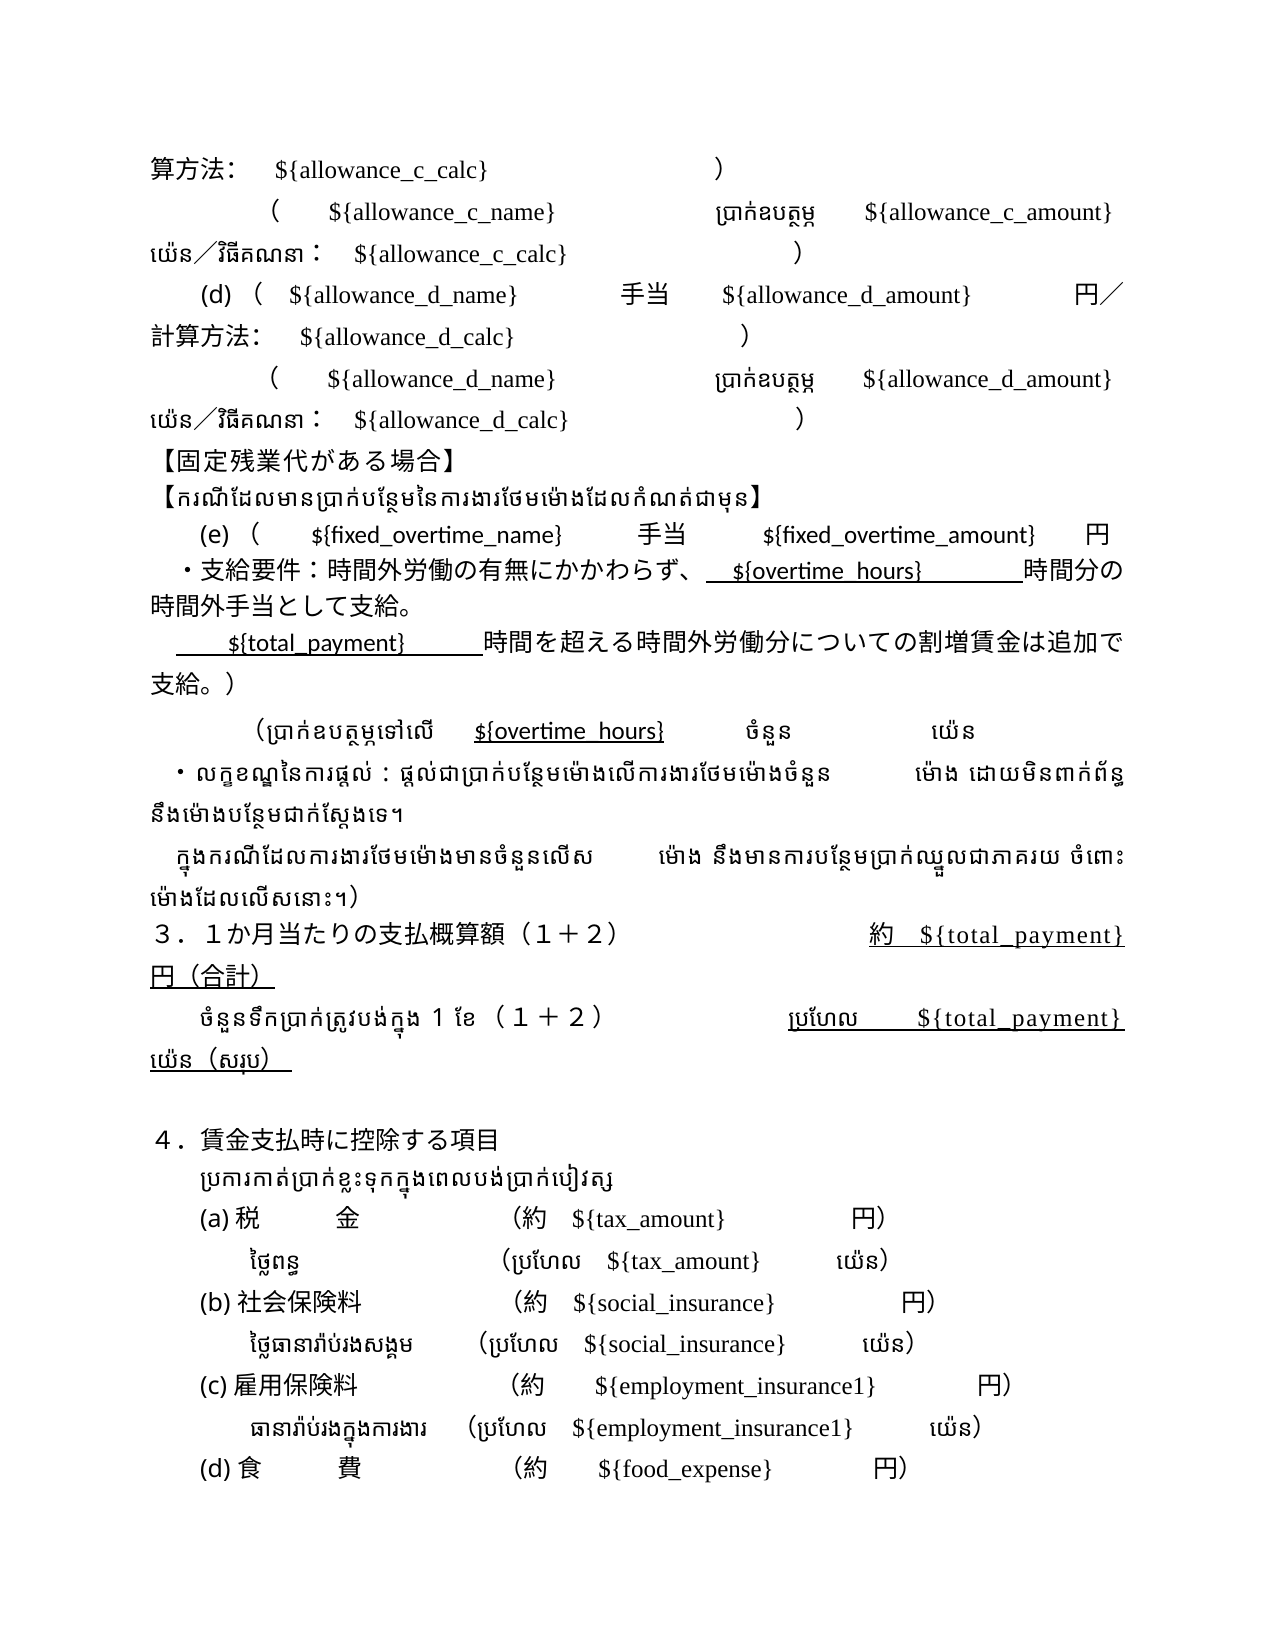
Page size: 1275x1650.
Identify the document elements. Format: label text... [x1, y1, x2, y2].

text (d) 食 費 （約 ${food_expense} 円） [150, 1449, 1125, 1485]
text （ប្រាក់ឧបត្ថម្ភទៅលើ ${overtime_hours} ចំនួន យ៉េន [150, 706, 1125, 748]
text ${total_payment} 時間を超える時間外労働分についての割増賃金は追加で支給。） [150, 623, 1125, 701]
text 【固定残業代がある場合】 [150, 442, 1125, 478]
text ថ្លៃពន្ធ （ប្រហែល ${tax_amount} យ៉េន） [150, 1240, 1125, 1277]
text ថ្លៃធានារ៉ាប់រងសង្គម （ប្រហែល ${social_insurance} យ៉េន） [150, 1324, 1125, 1360]
text (c) 雇用保険料 （約 ${employment_insurance1} 円） [150, 1365, 1125, 1402]
text ចំនួនទឹកប្រាក់ត្រូវបង់ក្នុង 1 ខែ（１＋２） ប្រហែល ${total_payment} យ៉េន（សរុប） [150, 998, 1125, 1076]
text (e) （ ${fixed_overtime_name} 手当 ${fixed_overtime_amount} 円 [150, 514, 1125, 550]
text ・លក្ខខណ្ឌនៃការផ្ដល់ : ផ្ដល់ជាប្រាក់បន្ថែមម៉ោងលើការងារថែមម៉ោងចំនួន ម៉ោង ដោយមិនពាក់ព័ន្ធនឹងម៉ោងបន្ថែមជាក់ស្ដែងទេ។ [150, 748, 1125, 831]
text ក្នុងករណីដែលការងារថែមម៉ោងមានចំនួនលើស ម៉ោង នឹងមានការបន្ថែមប្រាក់ឈ្នួលជាភាគរយ ចំពោះម៉ោងដែលលើសនោះ។） [150, 831, 1125, 914]
text ３．１か月当たりの支払概算額（１＋２） 約 ${total_payment} 円（合計） [150, 914, 1125, 992]
text （ ${allowance_c_name} ប្រាក់ឧបត្ថម្ភ ${allowance_c_amount} យ៉េន／វិធីគណនា： ${allowance_c_calc} ） [150, 192, 1125, 269]
text ４．賃金支払時に控除する項目 [150, 1120, 1125, 1157]
text ・支給要件：時間外労働の有無にかかわらず、 ${overtime_hours} 時間分の時間外手当として支給。 [150, 550, 1125, 623]
text (d) （ ${allowance_d_name} 手当 ${allowance_d_amount} 円／計算方法： ${allowance_d_calc} ） [150, 275, 1125, 353]
text 【ករណីដែលមានប្រាក់បន្ថែមនៃការងារថែមម៉ោងដែលកំណត់ជាមុន】 [150, 478, 1125, 514]
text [150, 150, 1125, 186]
text (b) 社会保険料 （約 ${social_insurance} 円） [150, 1282, 1125, 1318]
text ប្រការកាត់ប្រាក់ខ្លះទុកក្នុងពេលបង់ប្រាក់បៀវត្ស [150, 1162, 1125, 1193]
text (a) 税 金 （約 ${tax_amount} 円） [150, 1199, 1125, 1235]
text ធានារ៉ាប់រងក្នុងការងារ （ប្រហែល ${employment_insurance1} យ៉េន） [150, 1407, 1125, 1443]
text （ ${allowance_d_name} ប្រាក់ឧបត្ថម្ភ ${allowance_d_amount} យ៉េន／វិធីគណនា： ${allowance_d_calc} ） [150, 358, 1125, 436]
